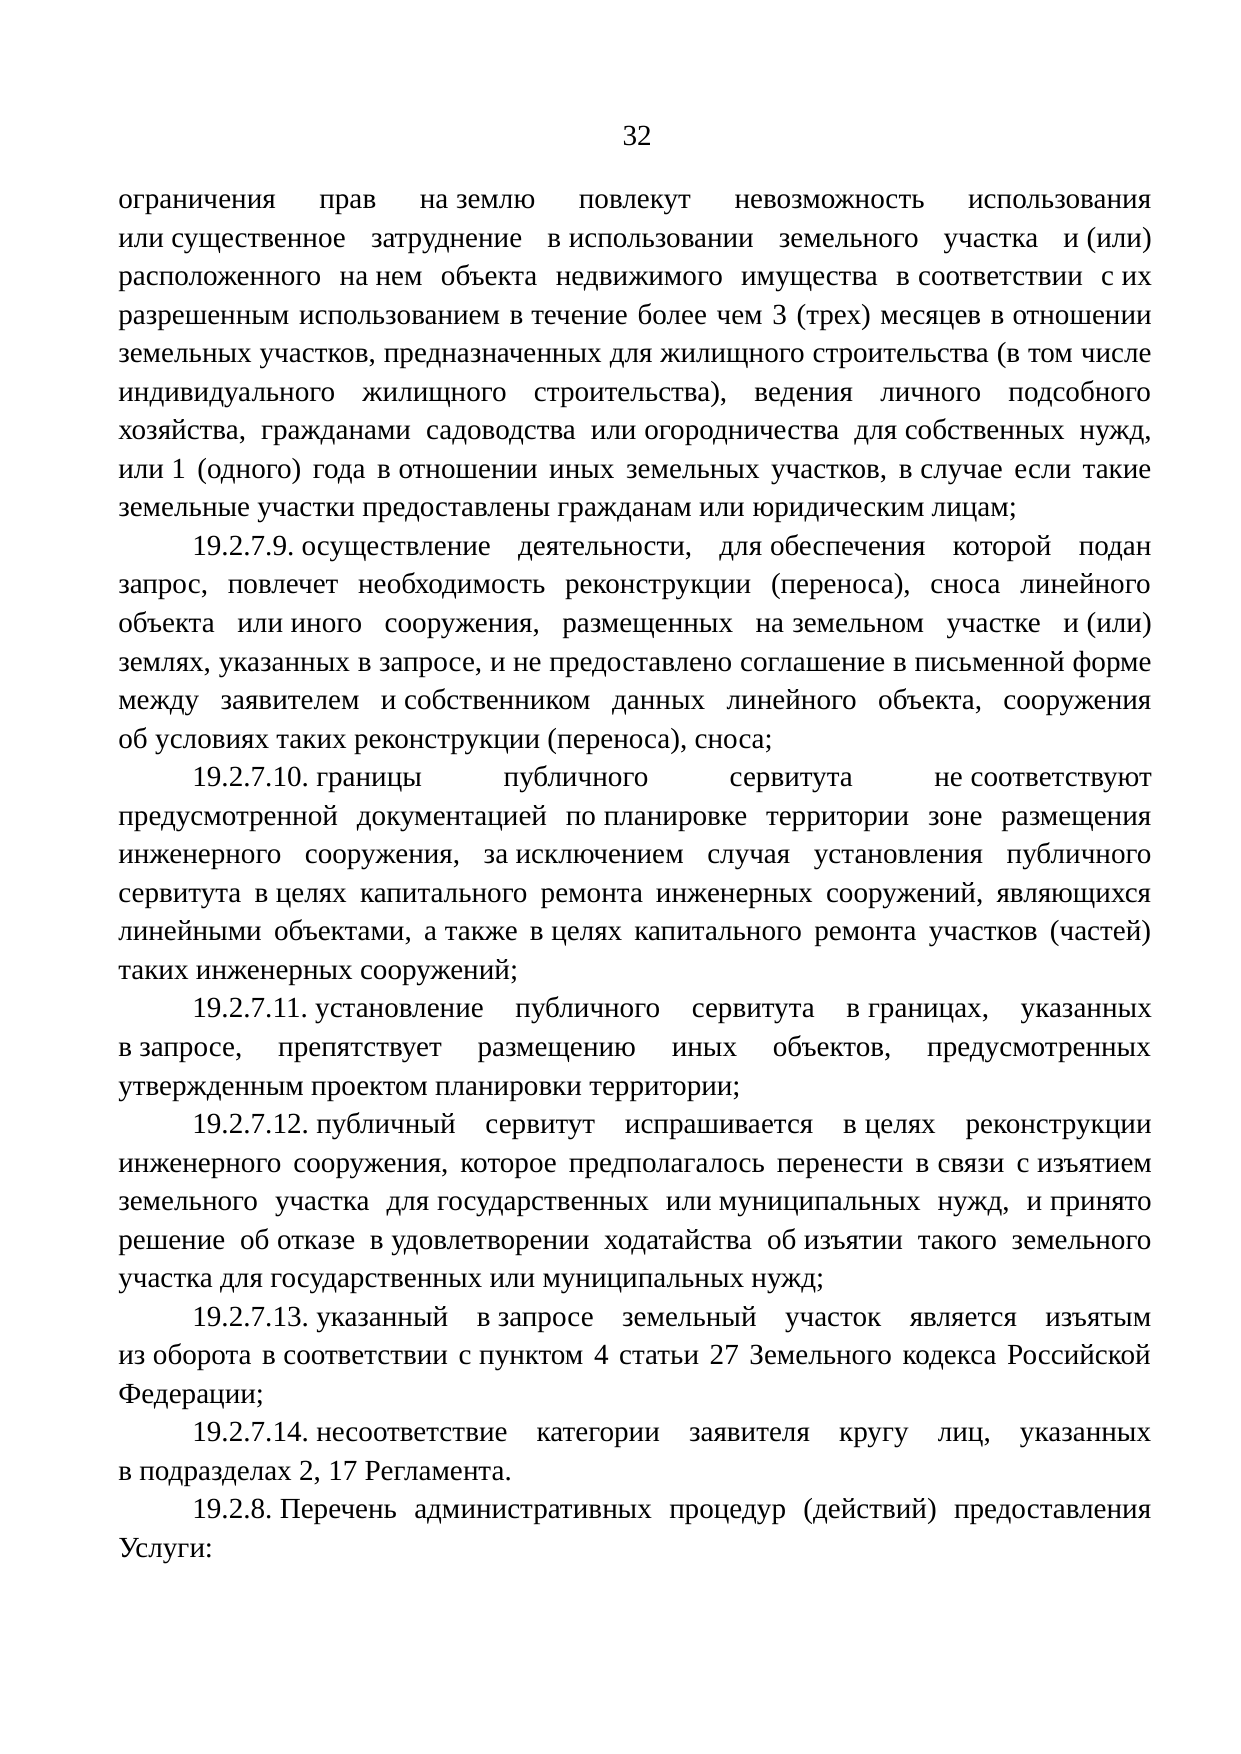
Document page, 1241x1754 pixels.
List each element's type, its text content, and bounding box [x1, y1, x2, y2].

text 19.2.7.10. границы публичного сервитута не соответствуют предусмотренной документацией по планировке территории зоне размещения инженерного сооружения, за исключением случая установления публичного сервитута в целях капитального ремонта инженерных сооружений, являющихся линейными объектами, а также в целях капитального ремонта участков (частей) таких инженерных сооружений; [118, 759, 1152, 986]
text 19.2.7.12. публичный сервитут испрашивается в целях реконструкции инженерного сооружения, которое предполагалось перенести в связи с изъятием земельного участка для государственных или муниципальных нужд, и принято решение об отказе в удовлетворении ходатайства об изъятии такого земельного участка для государственных или муниципальных нужд; [118, 1106, 1152, 1294]
text 19.2.7.13. указанный в запросе земельный участок является изъятым из оборота в соответствии с пунктом 4 статьи 27 Земельного кодекса Российской Федерации; [118, 1299, 1152, 1409]
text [118, 181, 1152, 523]
text 19.2.8. Перечень административных процедур (действий) предоставления Услуги: [118, 1492, 1152, 1564]
text 19.2.7.14. несоответствие категории заявителя кругу лиц, указанных в подразделах 2, 17 Регламента. [118, 1414, 1152, 1487]
text 19.2.7.11. установление публичного сервитута в границах, указанных в запросе, препятствует размещению иных объектов, предусмотренных утвержденным проектом планировки территории; [118, 991, 1152, 1101]
text 19.2.7.9. осуществление деятельности, для обеспечения которой подан запрос, повлечет необходимость реконструкции (переноса), сноса линейного объекта или иного сооружения, размещенных на земельном участке и (или) землях, указанных в запросе, и не предоставлено соглашение в письменной форме между заявителем и собственником данных линейного объекта, сооружения об условиях таких реконструкции (переноса), сноса; [118, 528, 1152, 754]
